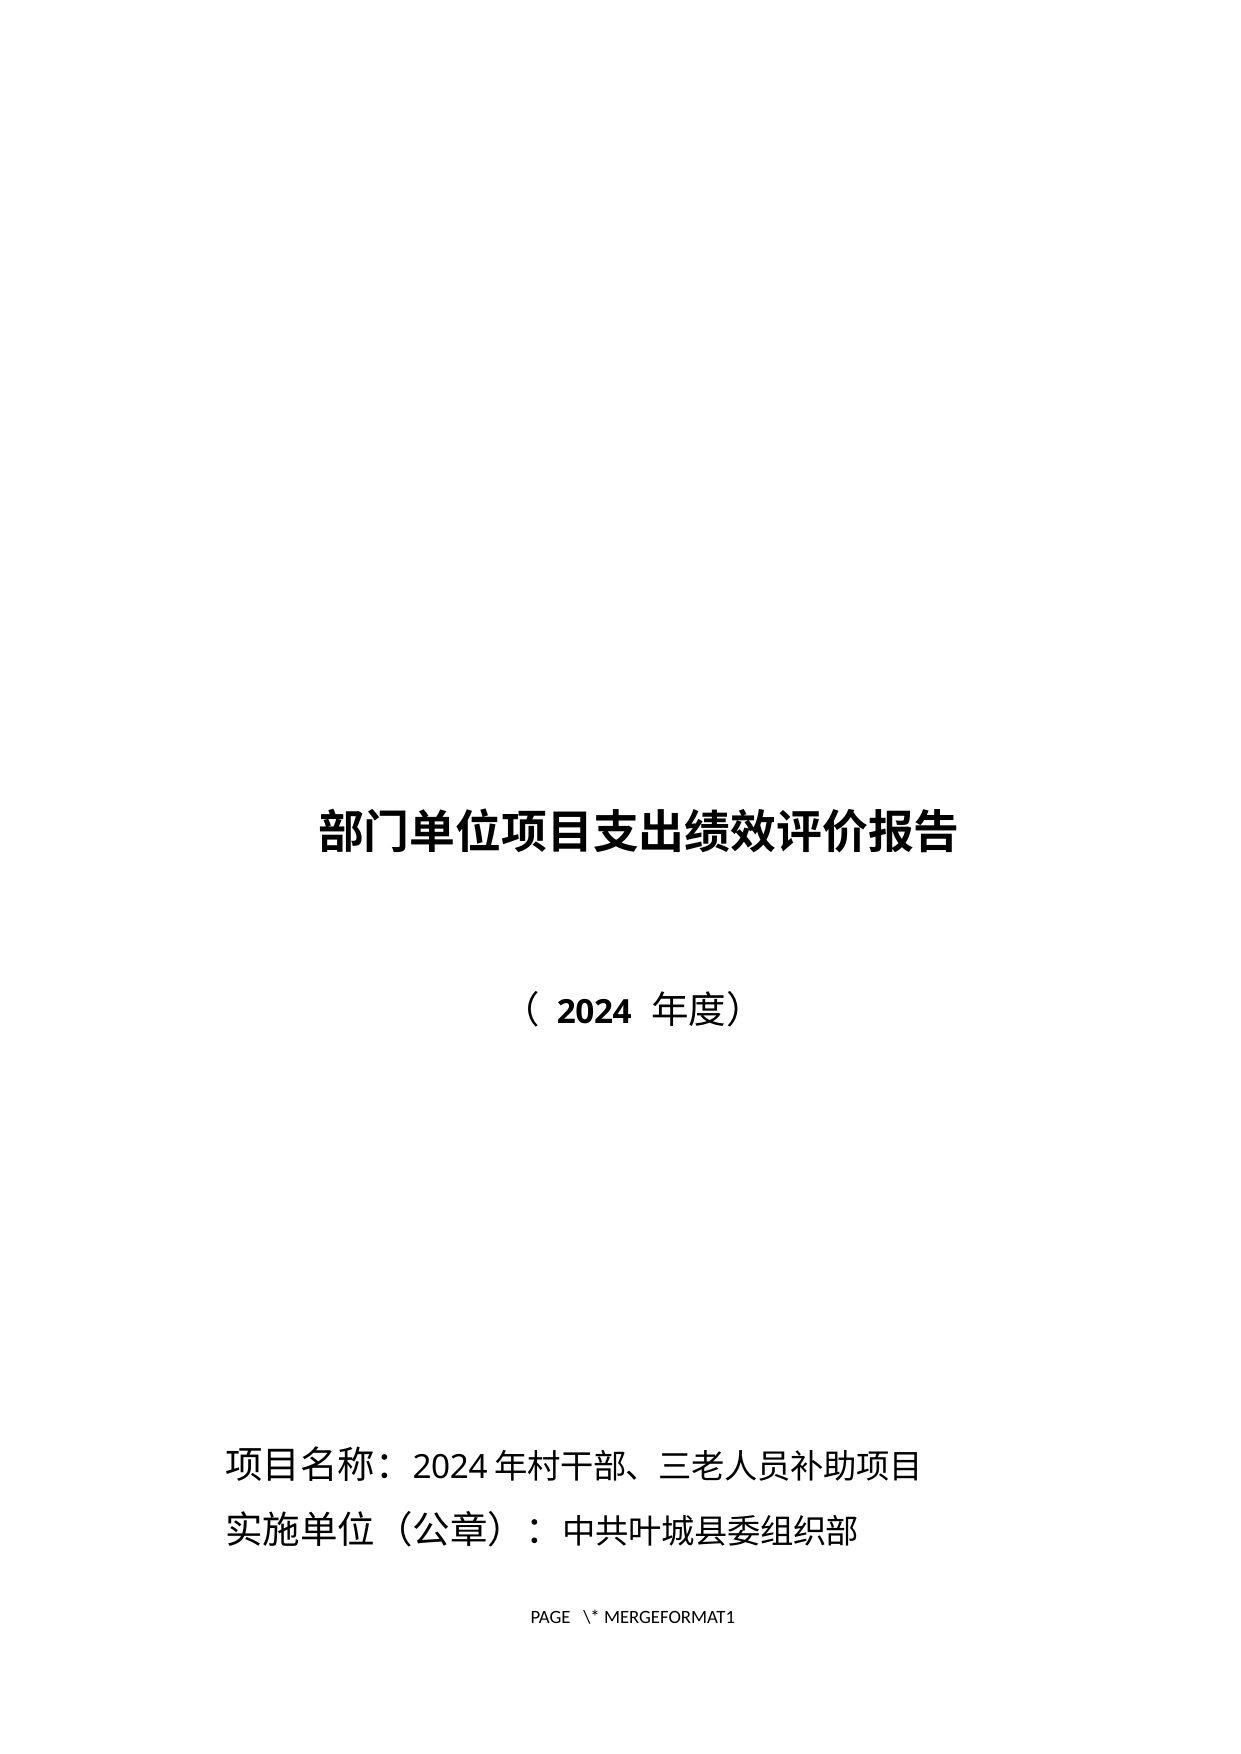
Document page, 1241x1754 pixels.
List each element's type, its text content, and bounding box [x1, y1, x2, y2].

text 项目名称：2024年村干部、三老人员补助项目 [187, 1429, 1078, 1494]
text 部门单位项目支出绩效评价报告 [187, 779, 1078, 877]
text （ 2024 年度） [187, 974, 1078, 1039]
text 实施单位（公章）：中共叶城县委组织部 [187, 1494, 1078, 1559]
